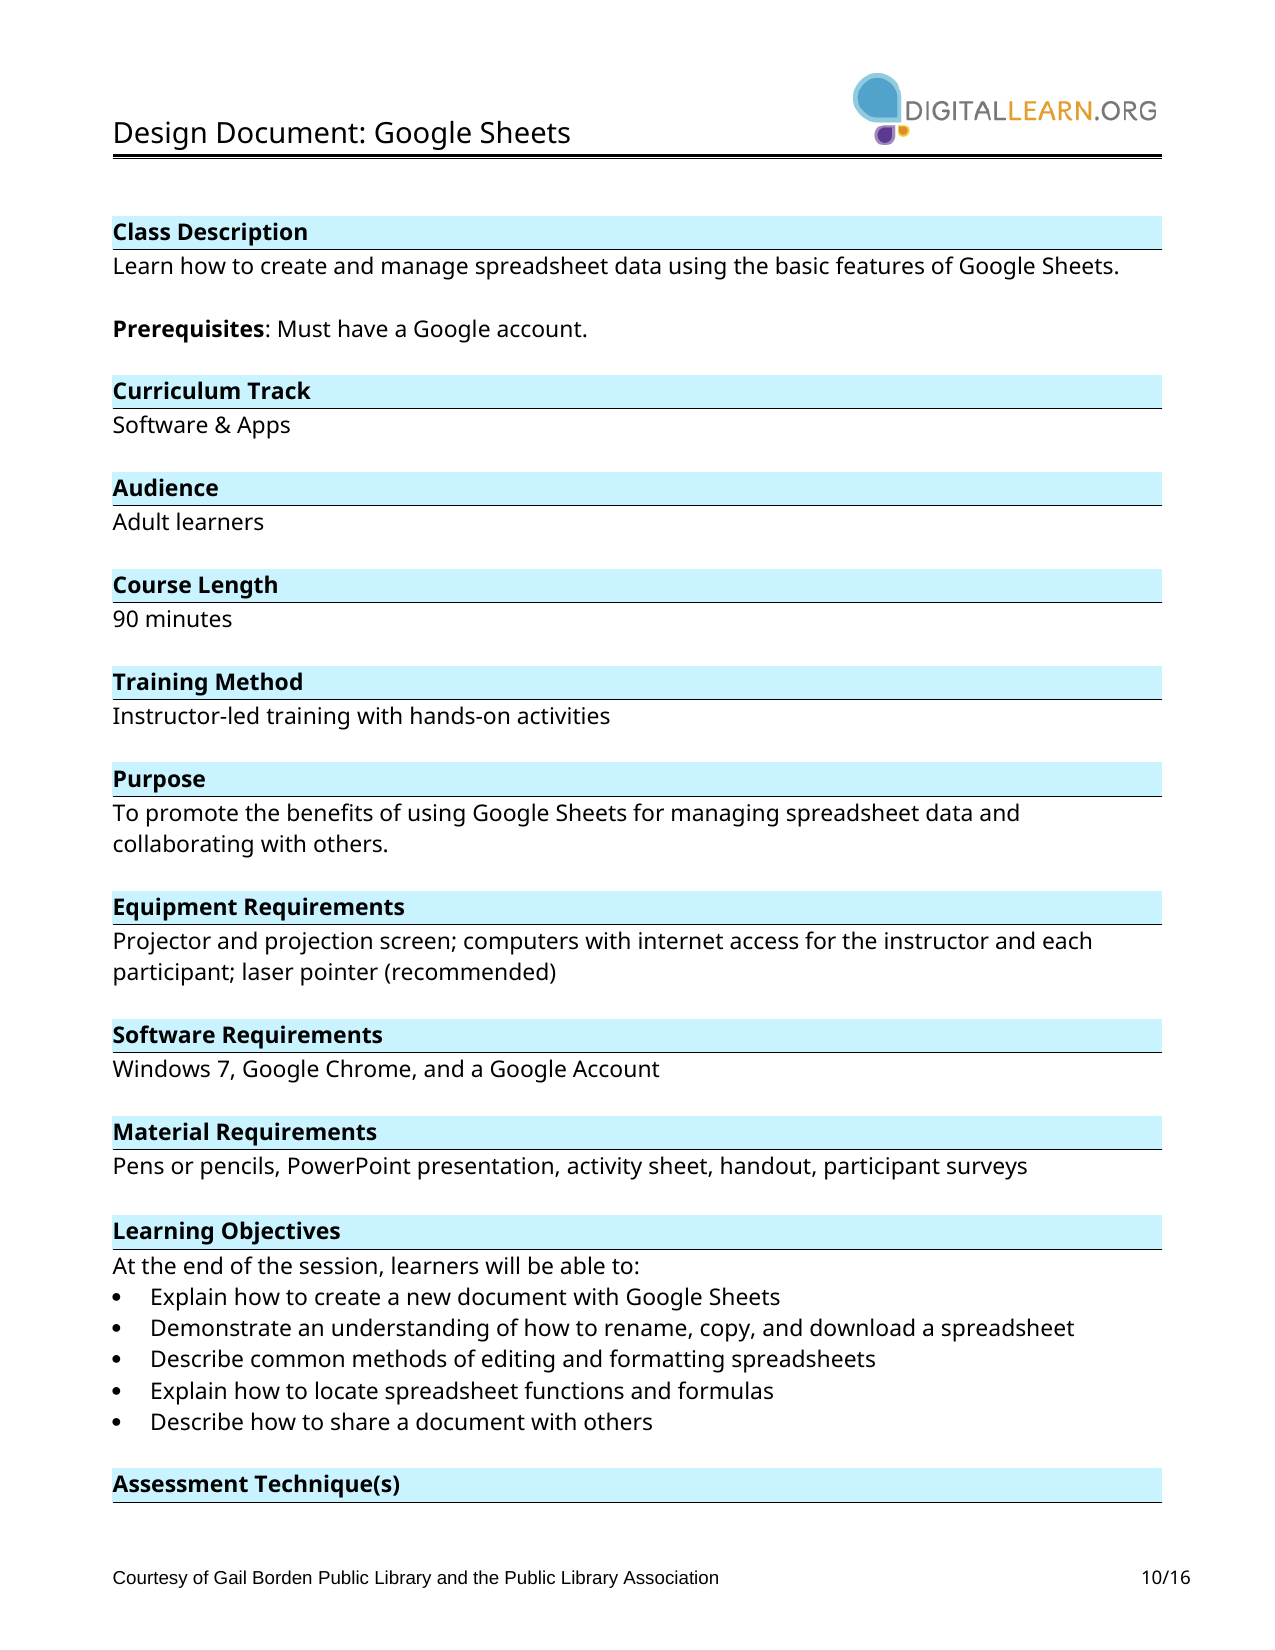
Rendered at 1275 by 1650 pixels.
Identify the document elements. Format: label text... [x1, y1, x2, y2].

text Purpose [112, 762, 1162, 797]
list Explain how to locate spreadsheet functions and formulas [112, 1375, 1162, 1406]
list Describe how to share a document with others [112, 1406, 1162, 1437]
list Describe common methods of editing and formatting spreadsheets [112, 1343, 1162, 1375]
text Material Requirements [112, 1116, 1162, 1150]
text 90 minutes [112, 603, 1162, 634]
text Prerequisites: Must have a Google account. [112, 312, 1162, 344]
text Software & Apps [112, 409, 1162, 441]
text Projector and projection screen; computers with internet access for the instructor and each participant; laser pointer (recommended) [112, 925, 1162, 987]
text Assessment Technique(s) [112, 1468, 1162, 1503]
text Equipment Requirements [112, 891, 1162, 925]
text Training Method [112, 666, 1162, 700]
list Explain how to create a new document with Google Sheets [112, 1281, 1162, 1312]
text Design Document: Google Sheets [112, 112, 1162, 157]
text Learn how to create and manage spreadsheet data using the basic features of Google Sheets. [112, 250, 1162, 281]
text Class Description [112, 216, 1162, 250]
text Audience [112, 472, 1162, 506]
text Pens or pencils, PowerPoint presentation, activity sheet, handout, participant surveys [112, 1150, 1162, 1181]
text To promote the benefits of using Google Sheets for managing spreadsheet data and collaborating with others. [112, 797, 1162, 859]
text Course Length [112, 569, 1162, 603]
picture [853, 73, 1156, 145]
text Learning Objectives [112, 1215, 1162, 1250]
list Demonstrate an understanding of how to rename, copy, and download a spreadsheet [112, 1312, 1162, 1343]
text Software Requirements [112, 1019, 1162, 1053]
text Instructor-led training with hands-on activities [112, 700, 1162, 731]
text Curriculum Track [112, 375, 1162, 409]
text Windows 7, Google Chrome, and a Google Account [112, 1053, 1162, 1084]
text Adult learners [112, 506, 1162, 537]
text At the end of the session, learners will be able to: [112, 1250, 1162, 1281]
